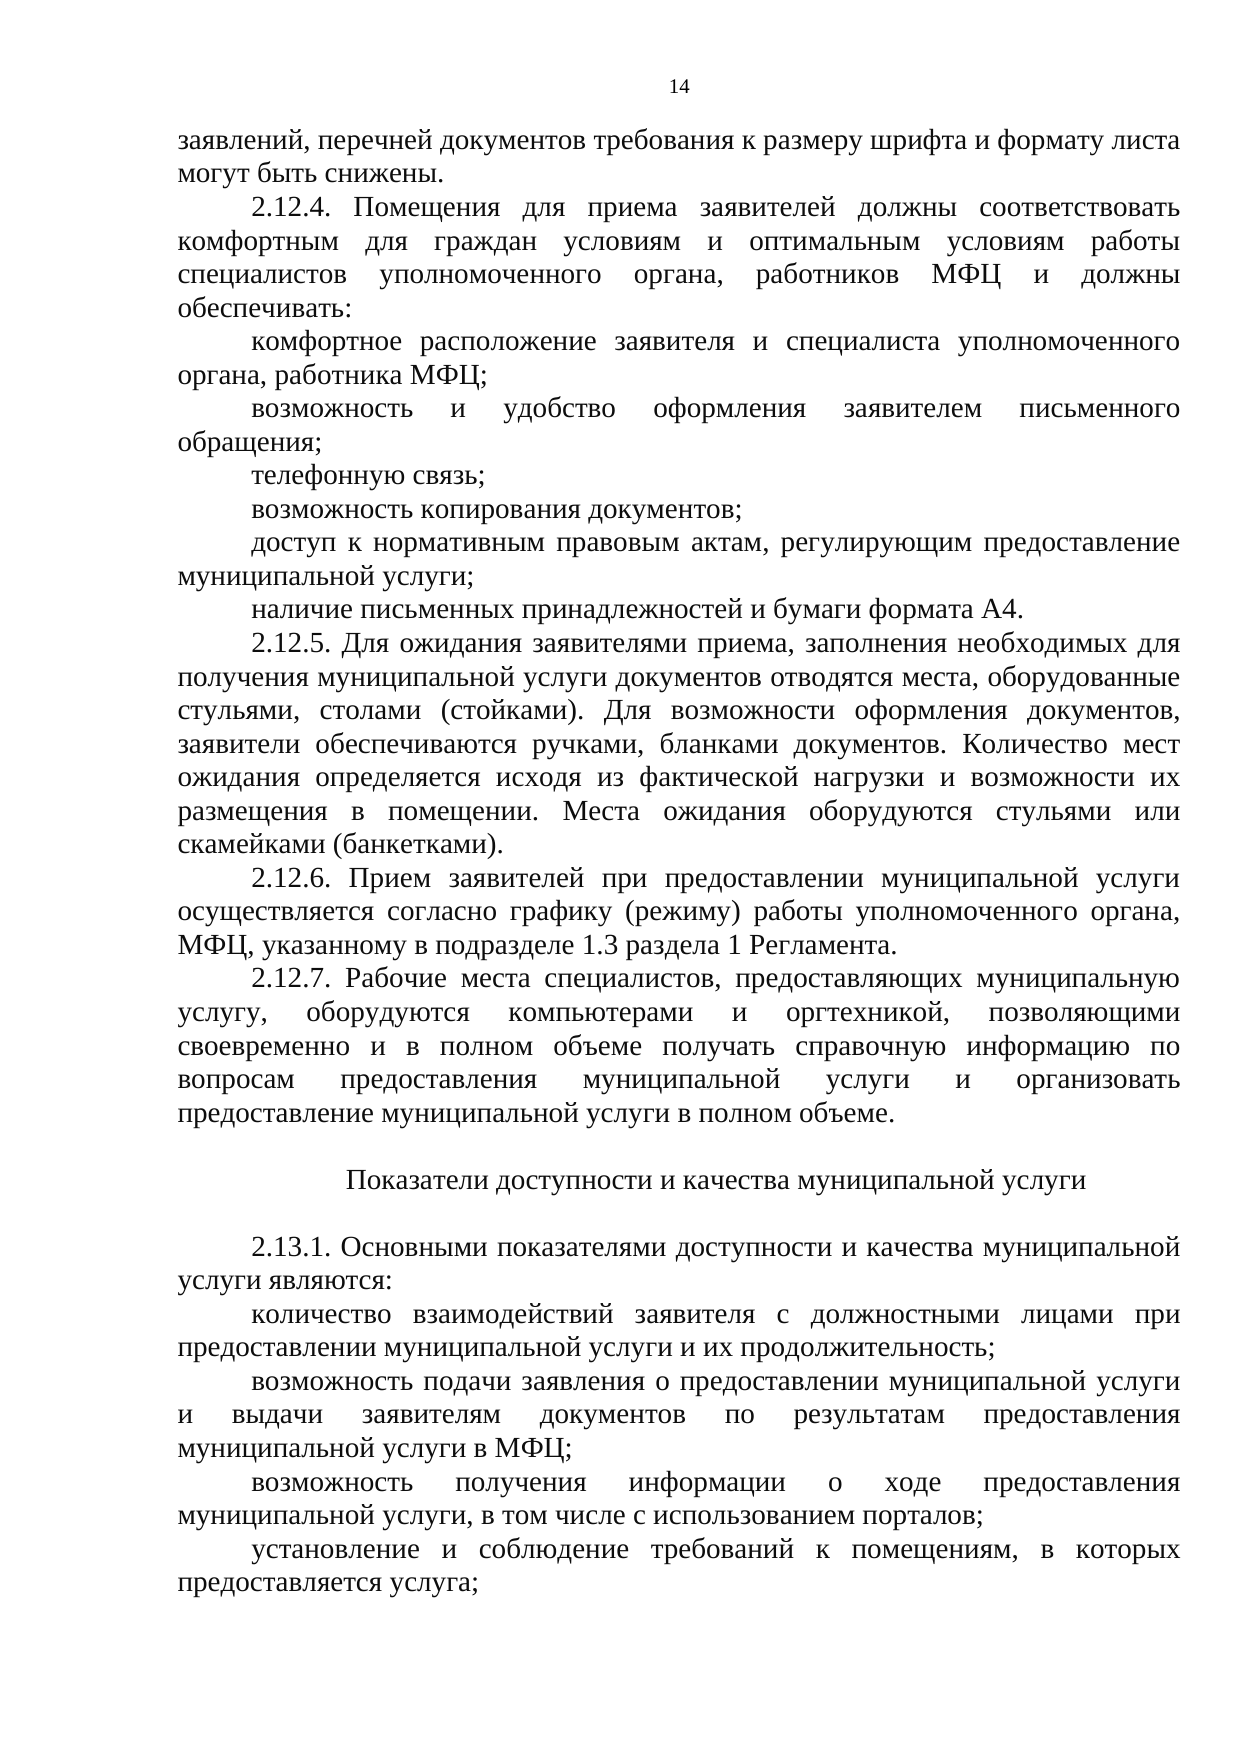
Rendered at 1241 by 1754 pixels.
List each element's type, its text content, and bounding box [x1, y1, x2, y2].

text количество взаимодействий заявителя с должностными лицами при предоставлении муниципальной услуги и их продолжительность; [177, 1296, 1181, 1363]
text возможность подачи заявления о предоставлении муниципальной услуги и выдачи заявителям документов по результатам предоставления муниципальной услуги в МФЦ; [177, 1363, 1181, 1464]
text 2.12.6. Прием заявителей при предоставлении муниципальной услуги осуществляется согласно графику (режиму) работы уполномоченного органа, МФЦ, указанному в подразделе 1.3 раздела 1 Регламента. [177, 860, 1181, 961]
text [177, 122, 1181, 189]
text 2.13.1. Основными показателями доступности и качества муниципальной услуги являются: [177, 1229, 1181, 1296]
text возможность копирования документов; [177, 491, 1181, 524]
text установление и соблюдение требований к помещениям, в которых предоставляется услуга; [177, 1531, 1181, 1598]
text доступ к нормативным правовым актам, регулирующим предоставление муниципальной услуги; [177, 524, 1181, 592]
text 2.12.5. Для ожидания заявителями приема, заполнения необходимых для получения муниципальной услуги документов отводятся места, оборудованные стульями, столами (стойками). Для возможности оформления документов, заявители обеспечиваются ручками, бланками документов. Количество мест ожидания определяется исходя из фактической нагрузки и возможности их размещения в помещении. Места ожидания оборудуются стульями или скамейками (банкетками). [177, 625, 1181, 860]
text телефонную связь; [177, 457, 1181, 491]
text Показатели доступности и качества муниципальной услуги [177, 1162, 1181, 1195]
text комфортное расположение заявителя и специалиста уполномоченного органа, работника МФЦ; [177, 323, 1181, 390]
text возможность и удобство оформления заявителем письменного обращения; [177, 390, 1181, 457]
text 2.12.7. Рабочие места специалистов, предоставляющих муниципальную услугу, оборудуются компьютерами и оргтехникой, позволяющими своевременно и в полном объеме получать справочную информацию по вопросам предоставления муниципальной услуги и организовать предоставление муниципальной услуги в полном объеме. [177, 961, 1181, 1128]
text наличие письменных принадлежностей и бумаги формата A4. [177, 592, 1181, 625]
text возможность получения информации о ходе предоставления муниципальной услуги, в том числе с использованием порталов; [177, 1464, 1181, 1531]
text 2.12.4. Помещения для приема заявителей должны соответствовать комфортным для граждан условиям и оптимальным условиям работы специалистов уполномоченного органа, работников МФЦ и должны обеспечивать: [177, 189, 1181, 323]
